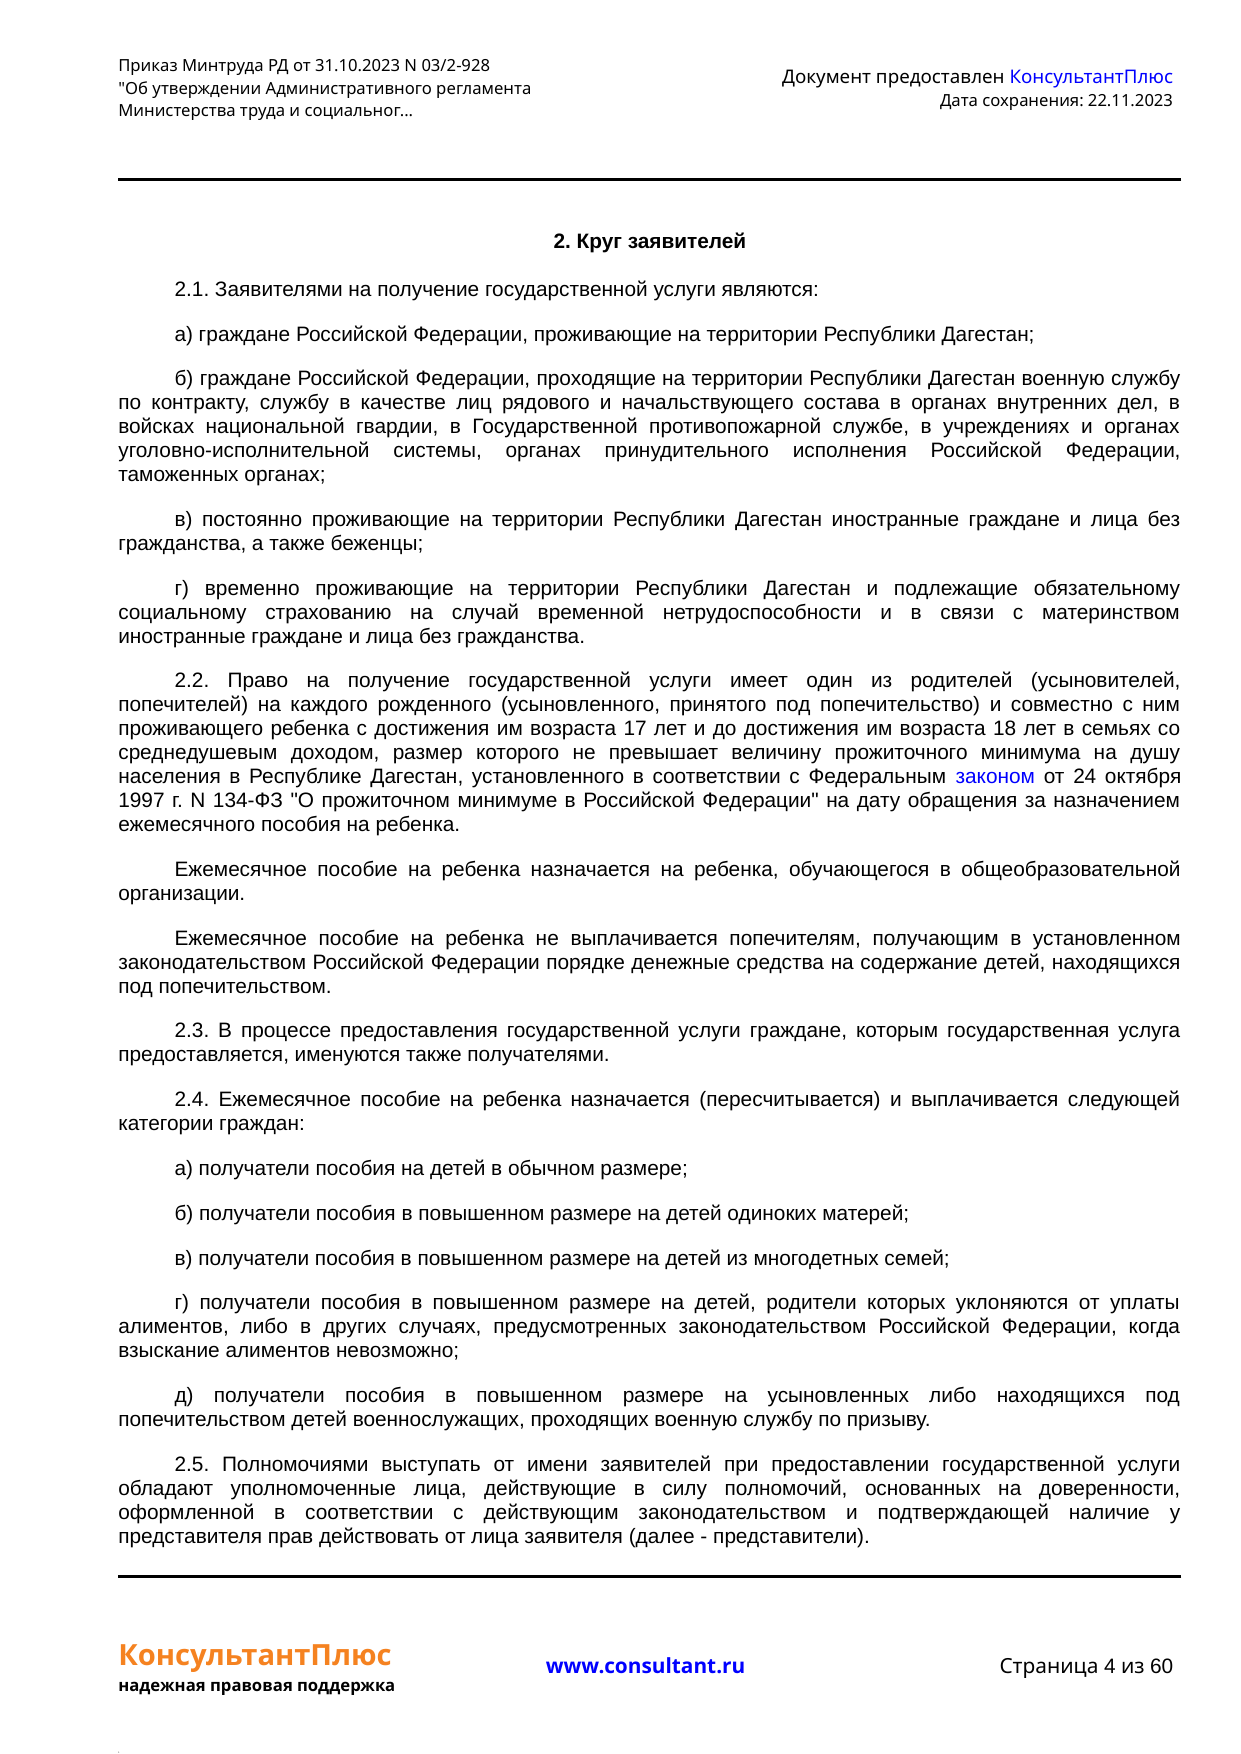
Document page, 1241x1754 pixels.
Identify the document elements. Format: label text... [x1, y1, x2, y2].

text а) получатели пособия на детей в обычном размере; [118, 1156, 1181, 1180]
text в) постоянно проживающие на территории Республики Дагестан иностранные граждане и лица без гражданства, а также беженцы; [118, 507, 1181, 555]
text 2.4. Ежемесячное пособие на ребенка назначается (пересчитывается) и выплачивается следующей категории граждан: [118, 1087, 1181, 1135]
text 2.5. Полномочиями выступать от имени заявителей при предоставлении государственной услуги обладают уполномоченные лица, действующие в силу полномочий, основанных на доверенности, оформленной в соответствии с действующим законодательством и подтверждающей наличие у представителя прав действовать от лица заявителя (далее - представители). [118, 1452, 1181, 1547]
text б) получатели пособия в повышенном размере на детей одиноких матерей; [118, 1201, 1181, 1224]
text г) получатели пособия в повышенном размере на детей, родители которых уклоняются от уплаты алиментов, либо в других случаях, предусмотренных законодательством Российской Федерации, когда взыскание алиментов невозможно; [118, 1290, 1181, 1362]
text Ежемесячное пособие на ребенка не выплачивается попечителям, получающим в установленном законодательством Российской Федерации порядке денежные средства на содержание детей, находящихся под попечительством. [118, 926, 1181, 997]
text 2.3. В процессе предоставления государственной услуги граждане, которым государственная услуга предоставляется, именуются также получателями. [118, 1018, 1181, 1066]
text б) граждане Российской Федерации, проходящие на территории Республики Дагестан военную службу по контракту, службу в качестве лиц рядового и начальствующего состава в органах внутренних дел, в войсках национальной гвардии, в Государственной противопожарной службе, в учреждениях и органах уголовно-исполнительной системы, органах принудительного исполнения Российской Федерации, таможенных органах; [118, 366, 1181, 486]
text а) граждане Российской Федерации, проживающие на территории Республики Дагестан; [118, 321, 1181, 345]
text Ежемесячное пособие на ребенка назначается на ребенка, обучающегося в общеобразовательной организации. [118, 857, 1181, 905]
text г) временно проживающие на территории Республики Дагестан и подлежащие обязательному социальному страхованию на случай временной нетрудоспособности и в связи с материнством иностранные граждане и лица без гражданства. [118, 576, 1181, 647]
text в) получатели пособия в повышенном размере на детей из многодетных семей; [118, 1245, 1181, 1269]
text 2.1. Заявителями на получение государственной услуги являются: [118, 277, 1181, 301]
text 2.2. Право на получение государственной услуги имеет один из родителей (усыновителей, попечителей) на каждого рожденного (усыновленного, принятого под попечительство) и совместно с ним проживающего ребенка с достижения им возраста 17 лет и до достижения им возраста 18 лет в семьях со среднедушевым доходом, размер которого не превышает величину прожиточного минимума на душу населения в Республике Дагестан, установленного в соответствии с Федеральным законом от 24 октября 1997 г. N 134-ФЗ "О прожиточном минимуме в Российской Федерации" на дату обращения за назначением ежемесячного пособия на ребенка. [118, 668, 1181, 836]
text д) получатели пособия в повышенном размере на усыновленных либо находящихся под попечительством детей военнослужащих, проходящих военную службу по призыву. [118, 1383, 1181, 1431]
title 2. Круг заявителей [118, 229, 1181, 253]
